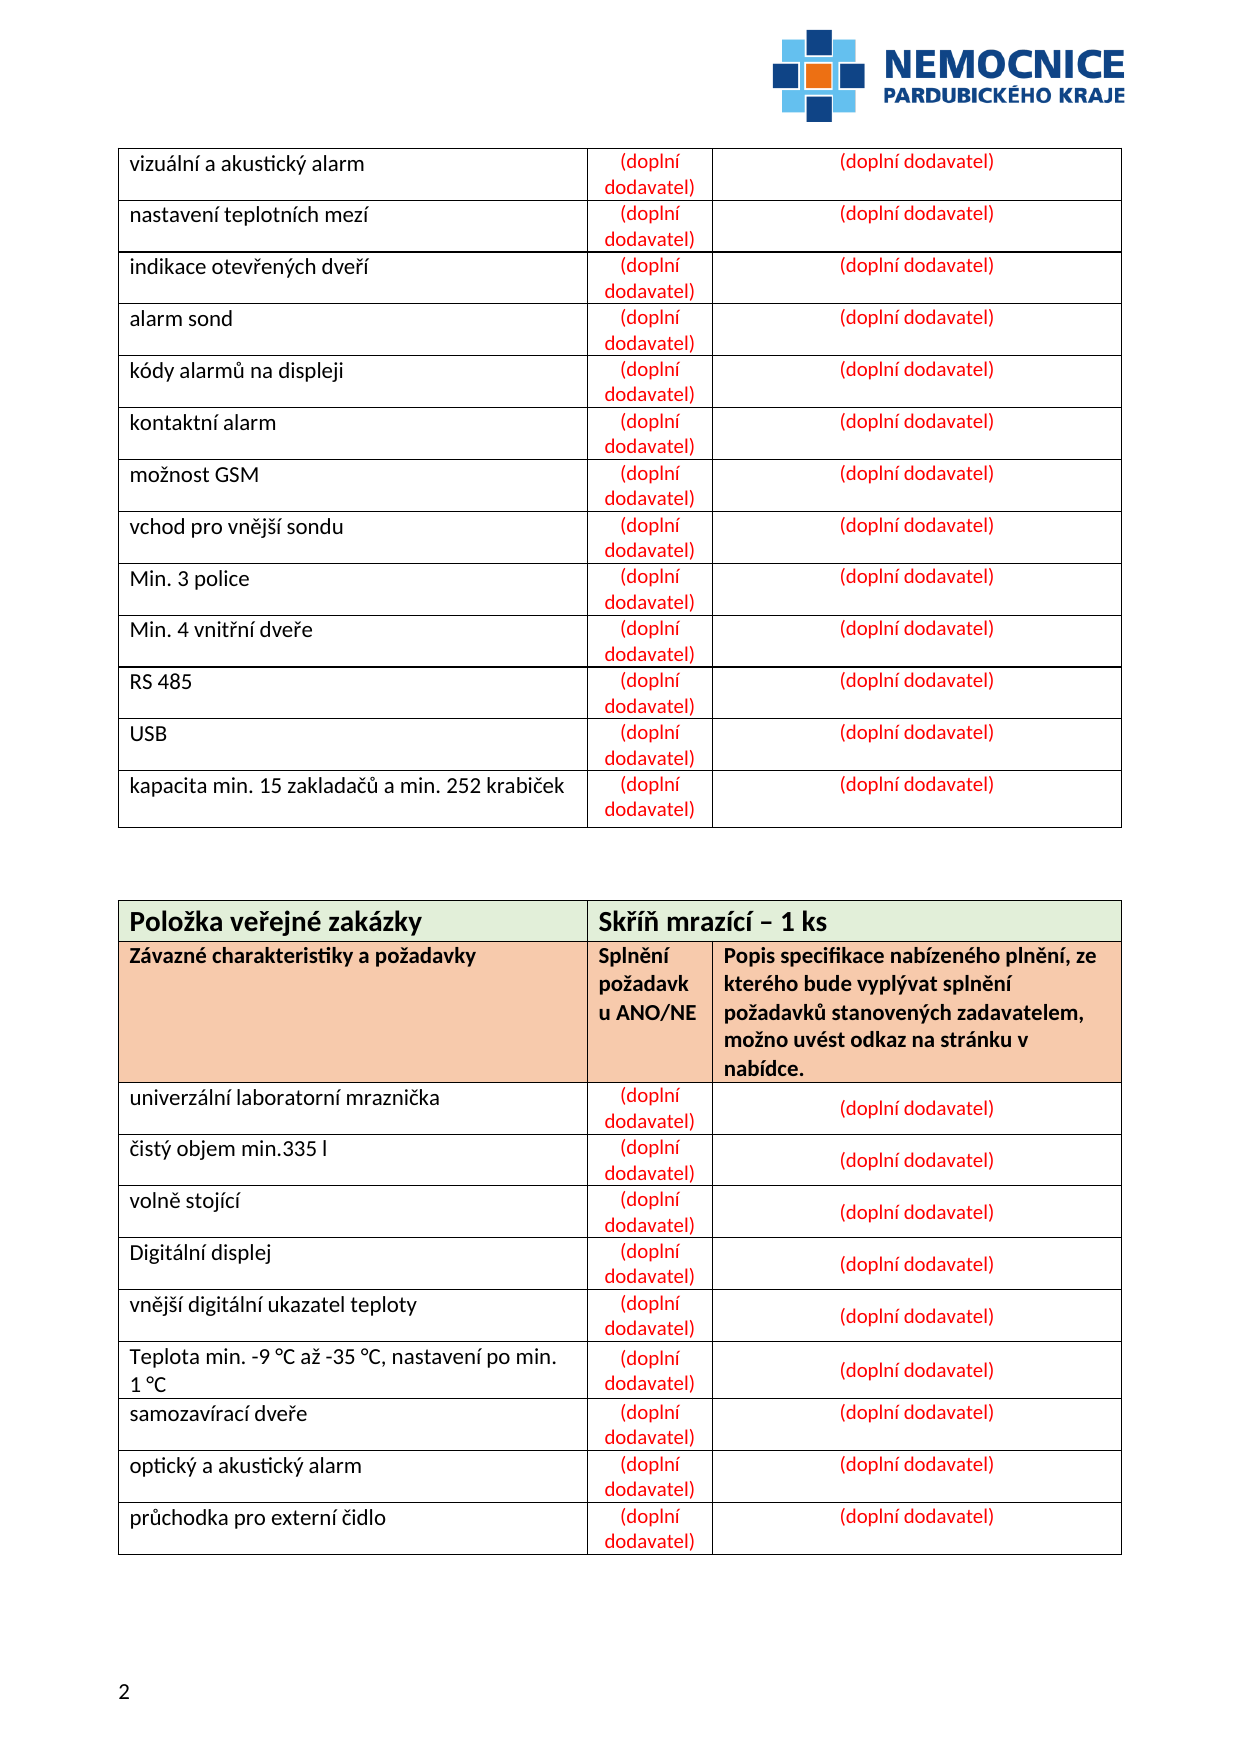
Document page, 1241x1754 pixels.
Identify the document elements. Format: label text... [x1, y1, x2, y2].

table_cell (doplní dodavatel) [588, 616, 712, 666]
table_cell Popis specifikace nabízeného plnění, ze kterého bude vyplývat splnění požadavků stanovených zadavatelem, možno uvést odkaz na stránku v nabídce. [713, 942, 1121, 1082]
table_cell Min. 4 vnitřní dveře [119, 616, 587, 666]
table_cell (doplní dodavatel) [588, 253, 712, 303]
table_cell (doplní dodavatel) [588, 719, 712, 770]
table_cell (doplní dodavatel) [588, 1186, 712, 1237]
table_cell (doplní dodavatel) [588, 1399, 712, 1450]
table_cell (doplní dodavatel) [713, 771, 1121, 827]
table_cell (doplní dodavatel) [588, 512, 712, 563]
table_cell Závazné charakteristiky a požadavky [119, 942, 587, 1082]
table_cell (doplní dodavatel) [713, 1290, 1121, 1341]
table_cell univerzální laboratorní mraznička [119, 1083, 587, 1133]
table_cell (doplní dodavatel) [713, 356, 1121, 407]
table_cell (doplní dodavatel) [713, 1186, 1121, 1237]
table_cell (doplní dodavatel) [713, 304, 1121, 355]
table_cell (doplní dodavatel) [713, 201, 1121, 251]
table_cell (doplní dodavatel) [713, 616, 1121, 666]
table_cell (doplní dodavatel) [713, 1083, 1121, 1133]
table_cell indikace otevřených dveří [119, 253, 587, 303]
table_cell kapacita min. 15 zakladačů a min. 252 krabiček [119, 771, 587, 827]
table_cell (doplní dodavatel) [713, 149, 1121, 199]
table_cell (doplní dodavatel) [713, 512, 1121, 563]
table_header Skříň mrazící – 1 ks [588, 901, 1121, 941]
table_cell alarm sond [119, 304, 587, 355]
table_cell (doplní dodavatel) [713, 1451, 1121, 1502]
picture [771, 28, 1125, 123]
table_cell (doplní dodavatel) [588, 1342, 712, 1398]
table_cell (doplní dodavatel) [588, 201, 712, 251]
table_cell (doplní dodavatel) [588, 668, 712, 718]
table_cell samozavírací dveře [119, 1399, 587, 1450]
table_cell (doplní dodavatel) [713, 253, 1121, 303]
table_cell (doplní dodavatel) [713, 1503, 1121, 1554]
table_cell průchodka pro externí čidlo [119, 1503, 587, 1554]
table_cell (doplní dodavatel) [588, 771, 712, 827]
table_cell (doplní dodavatel) [588, 408, 712, 459]
table_cell Min. 3 police [119, 564, 587, 614]
table_cell (doplní dodavatel) [713, 408, 1121, 459]
table_cell (doplní dodavatel) [588, 1503, 712, 1554]
table_cell optický a akustický alarm [119, 1451, 587, 1502]
table_cell kontaktní alarm [119, 408, 587, 459]
table_cell (doplní dodavatel) [713, 564, 1121, 614]
table_cell (doplní dodavatel) [713, 719, 1121, 770]
table_cell kódy alarmů na displeji [119, 356, 587, 407]
table_cell Digitální displej [119, 1238, 587, 1289]
table_cell (doplní dodavatel) [588, 1451, 712, 1502]
table_cell USB [119, 719, 587, 770]
table_cell (doplní dodavatel) [713, 1342, 1121, 1398]
table_cell čistý objem min.335 l [119, 1135, 587, 1185]
table_cell (doplní dodavatel) [713, 1135, 1121, 1185]
table_cell volně stojící [119, 1186, 587, 1237]
table_cell (doplní dodavatel) [588, 304, 712, 355]
table_cell vnější digitální ukazatel teploty [119, 1290, 587, 1341]
table_cell vizuální a akustický alarm [119, 149, 587, 199]
table_cell (doplní dodavatel) [588, 1083, 712, 1133]
table_cell vchod pro vnější sondu [119, 512, 587, 563]
table_cell (doplní dodavatel) [588, 1238, 712, 1289]
table_cell možnost GSM [119, 460, 587, 511]
table_cell (doplní dodavatel) [713, 1399, 1121, 1450]
table_cell RS 485 [119, 668, 587, 718]
table_cell (doplní dodavatel) [588, 149, 712, 199]
table_cell Splnění požadavku ANO/NE [588, 942, 712, 1082]
table_cell nastavení teplotních mezí [119, 201, 587, 251]
table_cell (doplní dodavatel) [588, 1135, 712, 1185]
table_cell (doplní dodavatel) [588, 1290, 712, 1341]
table_header Položka veřejné zakázky [119, 901, 587, 941]
table_cell Teplota min. -9 °C až -35 °C, nastavení po min. 1 °C [119, 1342, 587, 1398]
table_cell (doplní dodavatel) [713, 1238, 1121, 1289]
table_cell (doplní dodavatel) [713, 668, 1121, 718]
table_cell (doplní dodavatel) [588, 564, 712, 614]
table_cell (doplní dodavatel) [588, 356, 712, 407]
table_cell (doplní dodavatel) [588, 460, 712, 511]
table_cell (doplní dodavatel) [713, 460, 1121, 511]
